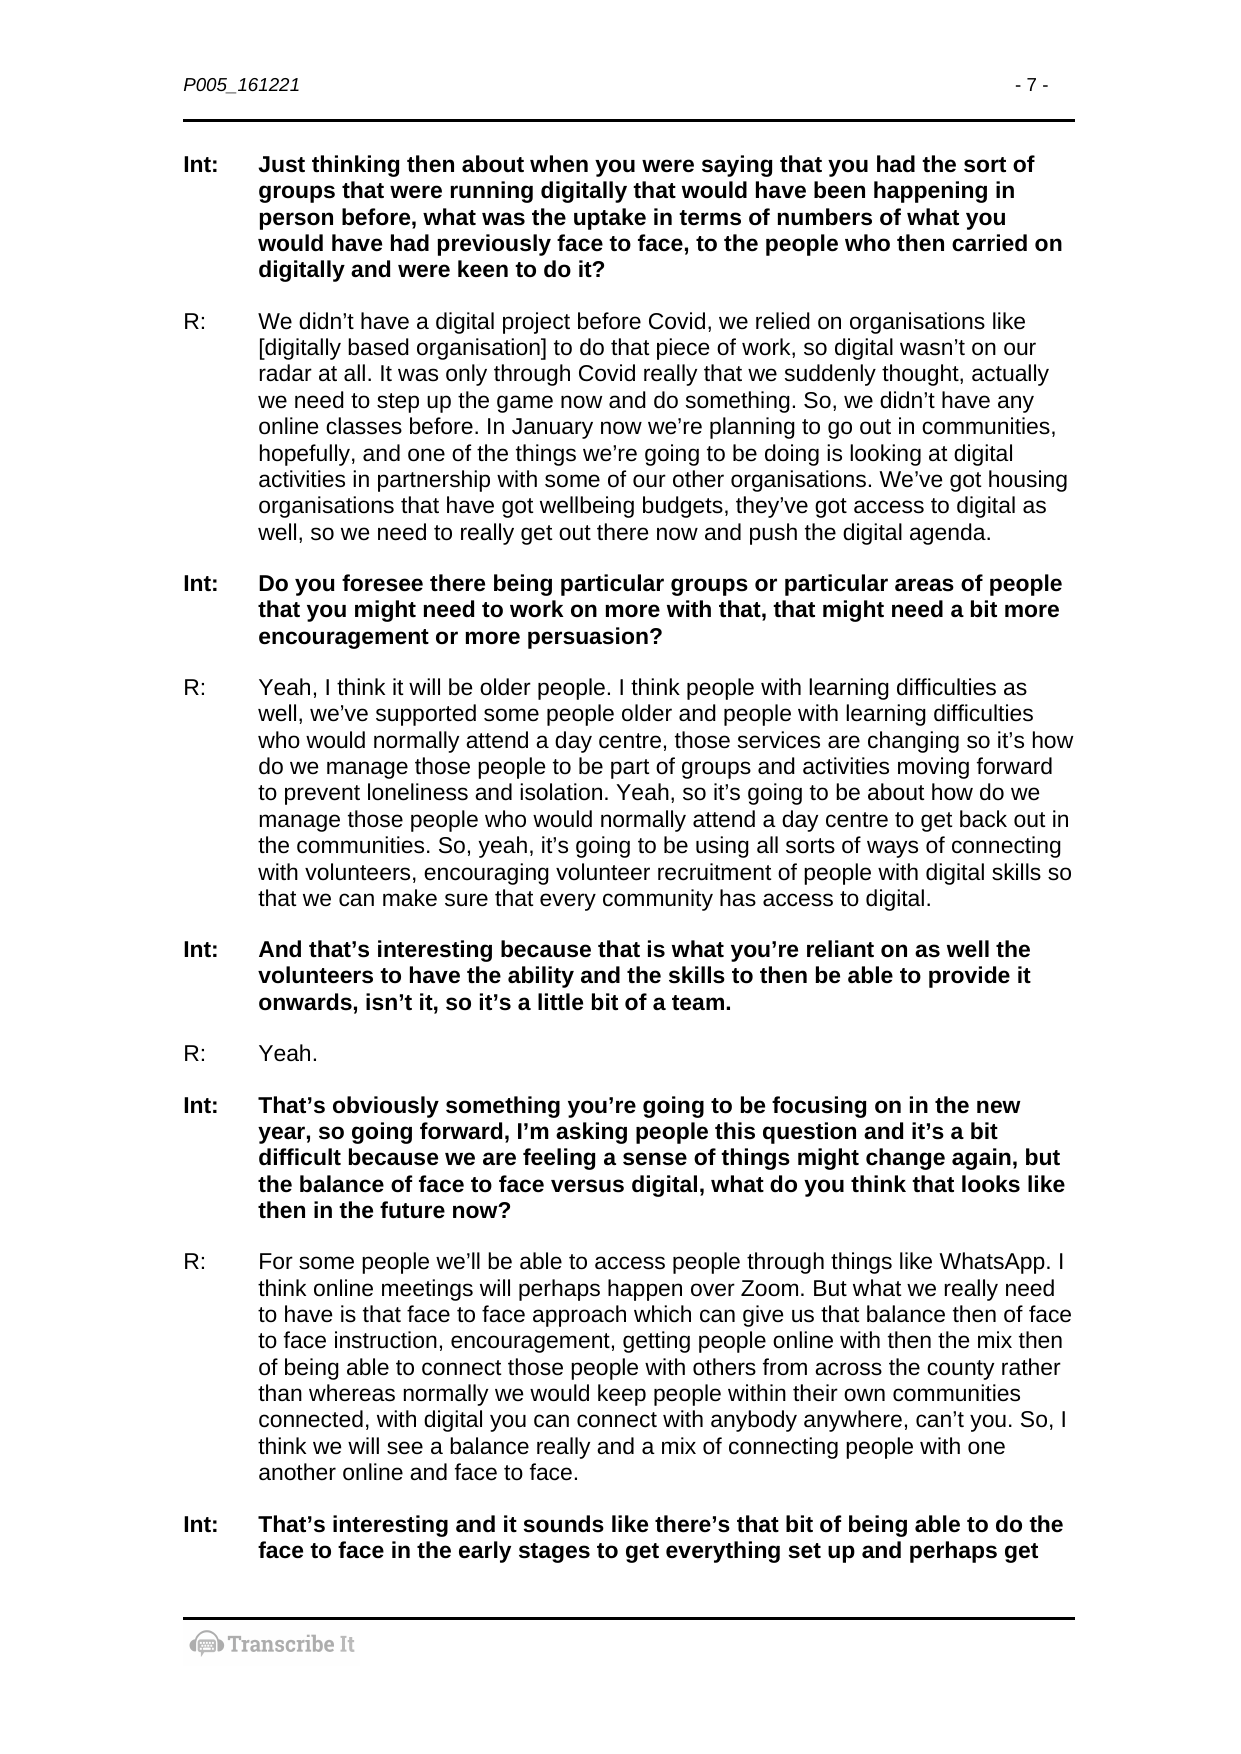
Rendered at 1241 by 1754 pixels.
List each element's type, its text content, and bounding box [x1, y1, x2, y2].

text R: Yeah, I think it will be older people. I think people with learning difficulties as well, we’ve supported some people older and people with learning difficulties who would normally attend a day centre, those services are changing so it’s how do we manage those people to be part of groups and activities moving forward to prevent loneliness and isolation. Yeah, so it’s going to be about how do we manage those people who would normally attend a day centre to get back out in the communities. So, yeah, it’s going to be using all sorts of ways of connecting with volunteers, encouraging volunteer recruitment of people with digital skills so that we can make sure that every community has access to digital. [183, 674, 1075, 911]
text Int: And that’s interesting because that is what you’re reliant on as well the volunteers to have the ability and the skills to then be able to provide it onwards, isn’t it, so it’s a little bit of a team. [183, 936, 1075, 1015]
text Int: That’s obviously something you’re going to be focusing on in the new year, so going forward, I’m asking people this question and it’s a bit difficult because we are feeling a sense of things might change again, but the balance of face to face versus digital, what do you think that looks like then in the future now? [183, 1092, 1075, 1223]
text Int: Do you foresee there being particular groups or particular areas of people that you might need to work on more with that, that might need a bit more encouragement or more persuasion? [183, 570, 1075, 649]
text R: For some people we’ll be able to access people through things like WhatsApp. I think online meetings will perhaps happen over Zoom. But what we really need to have is that face to face approach which can give us that balance then of face to face instruction, encouragement, getting people online with then the mix then of being able to connect those people with others from across the county rather than whereas normally we would keep people within their own communities connected, with digital you can connect with anybody anywhere, can’t you. So, I think we will see a balance really and a mix of connecting people with one another online and face to face. [183, 1248, 1075, 1486]
text Int: Just thinking then about when you were saying that you had the sort of groups that were running digitally that would have been happening in person before, what was the uptake in terms of numbers of what you would have had previously face to face, to the people who then carried on digitally and were keen to do it? [183, 151, 1075, 283]
text R: We didn’t have a digital project before Covid, we relied on organisations like [digitally based organisation] to do that piece of work, so digital wasn’t on our radar at all. It was only through Covid really that we suddenly thought, actually we need to step up the game now and do something. So, we didn’t have any online classes before. In January now we’re planning to go out in communities, hopefully, and one of the things we’re going to be doing is looking at digital activities in partnership with some of our other organisations. We’ve got housing organisations that have got wellbeing budgets, they’ve got access to digital as well, so we need to really get out there now and push the digital agenda. [183, 308, 1075, 545]
text R: Yeah. [183, 1040, 1075, 1067]
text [183, 1511, 1075, 1563]
